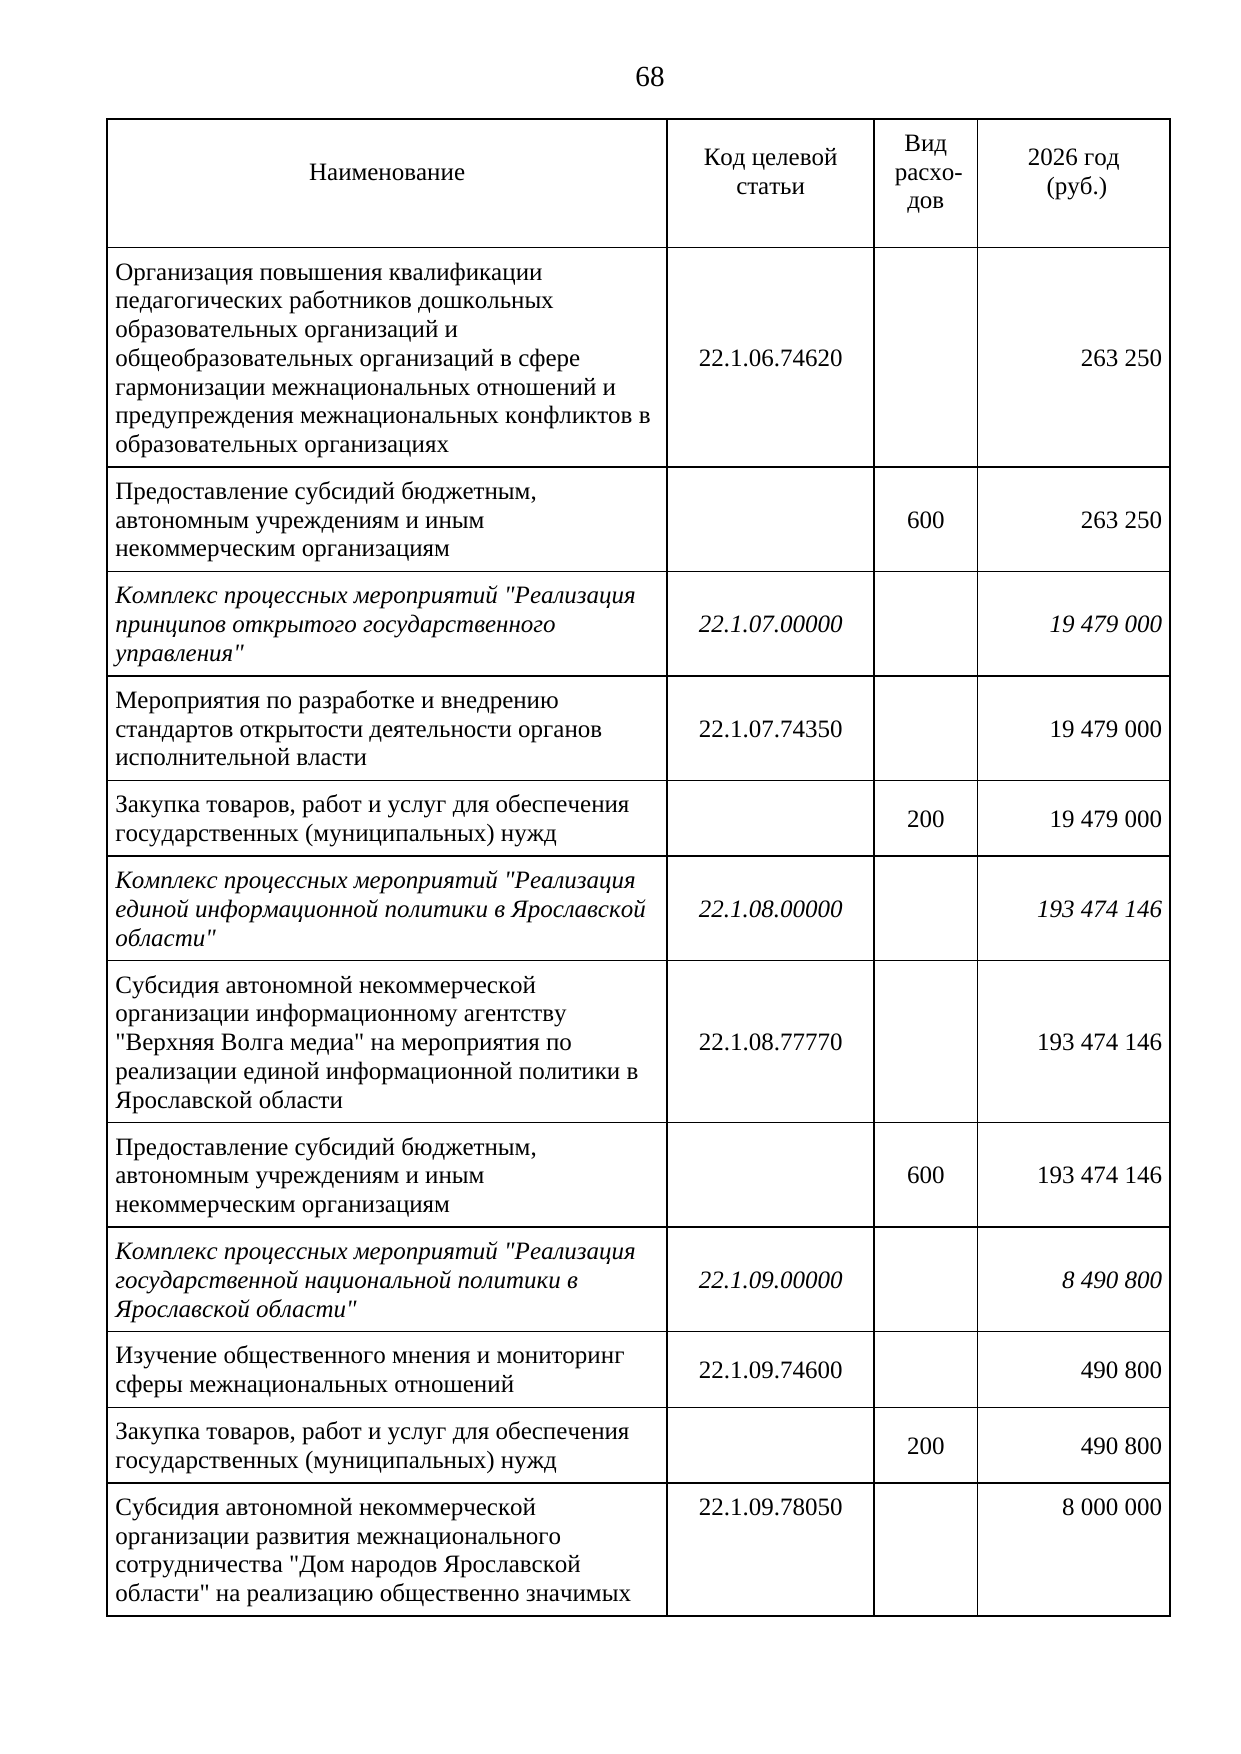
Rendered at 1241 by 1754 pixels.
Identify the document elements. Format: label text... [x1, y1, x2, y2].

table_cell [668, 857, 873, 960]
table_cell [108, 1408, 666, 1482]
table_header Наименование [108, 120, 666, 247]
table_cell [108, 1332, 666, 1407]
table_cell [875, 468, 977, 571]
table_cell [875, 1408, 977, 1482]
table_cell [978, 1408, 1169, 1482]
table_header 2026 год (руб.) [978, 120, 1169, 247]
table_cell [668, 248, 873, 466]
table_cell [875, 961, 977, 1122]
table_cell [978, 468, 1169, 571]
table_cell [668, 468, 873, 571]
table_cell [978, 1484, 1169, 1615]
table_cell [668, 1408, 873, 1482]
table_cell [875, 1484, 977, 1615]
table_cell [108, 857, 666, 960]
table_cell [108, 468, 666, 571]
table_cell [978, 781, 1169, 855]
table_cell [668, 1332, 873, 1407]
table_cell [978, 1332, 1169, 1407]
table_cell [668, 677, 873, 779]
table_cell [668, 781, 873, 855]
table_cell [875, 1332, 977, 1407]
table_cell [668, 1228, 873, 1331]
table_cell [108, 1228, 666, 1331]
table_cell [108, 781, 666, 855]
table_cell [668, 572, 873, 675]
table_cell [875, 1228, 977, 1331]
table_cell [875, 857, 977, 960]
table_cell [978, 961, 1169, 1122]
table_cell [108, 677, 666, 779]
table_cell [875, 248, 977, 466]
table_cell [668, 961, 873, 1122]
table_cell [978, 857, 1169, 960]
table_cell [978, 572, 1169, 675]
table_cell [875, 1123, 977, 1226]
table_header Код целевой статьи [668, 120, 873, 247]
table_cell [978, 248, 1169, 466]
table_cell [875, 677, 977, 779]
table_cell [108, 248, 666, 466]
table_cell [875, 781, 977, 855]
table_header Вид расхо- дов [875, 120, 977, 247]
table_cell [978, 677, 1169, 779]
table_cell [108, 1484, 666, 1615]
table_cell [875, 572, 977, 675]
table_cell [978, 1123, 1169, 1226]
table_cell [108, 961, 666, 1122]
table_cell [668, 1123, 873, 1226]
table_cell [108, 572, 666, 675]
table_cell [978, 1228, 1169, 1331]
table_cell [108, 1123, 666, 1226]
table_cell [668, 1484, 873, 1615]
